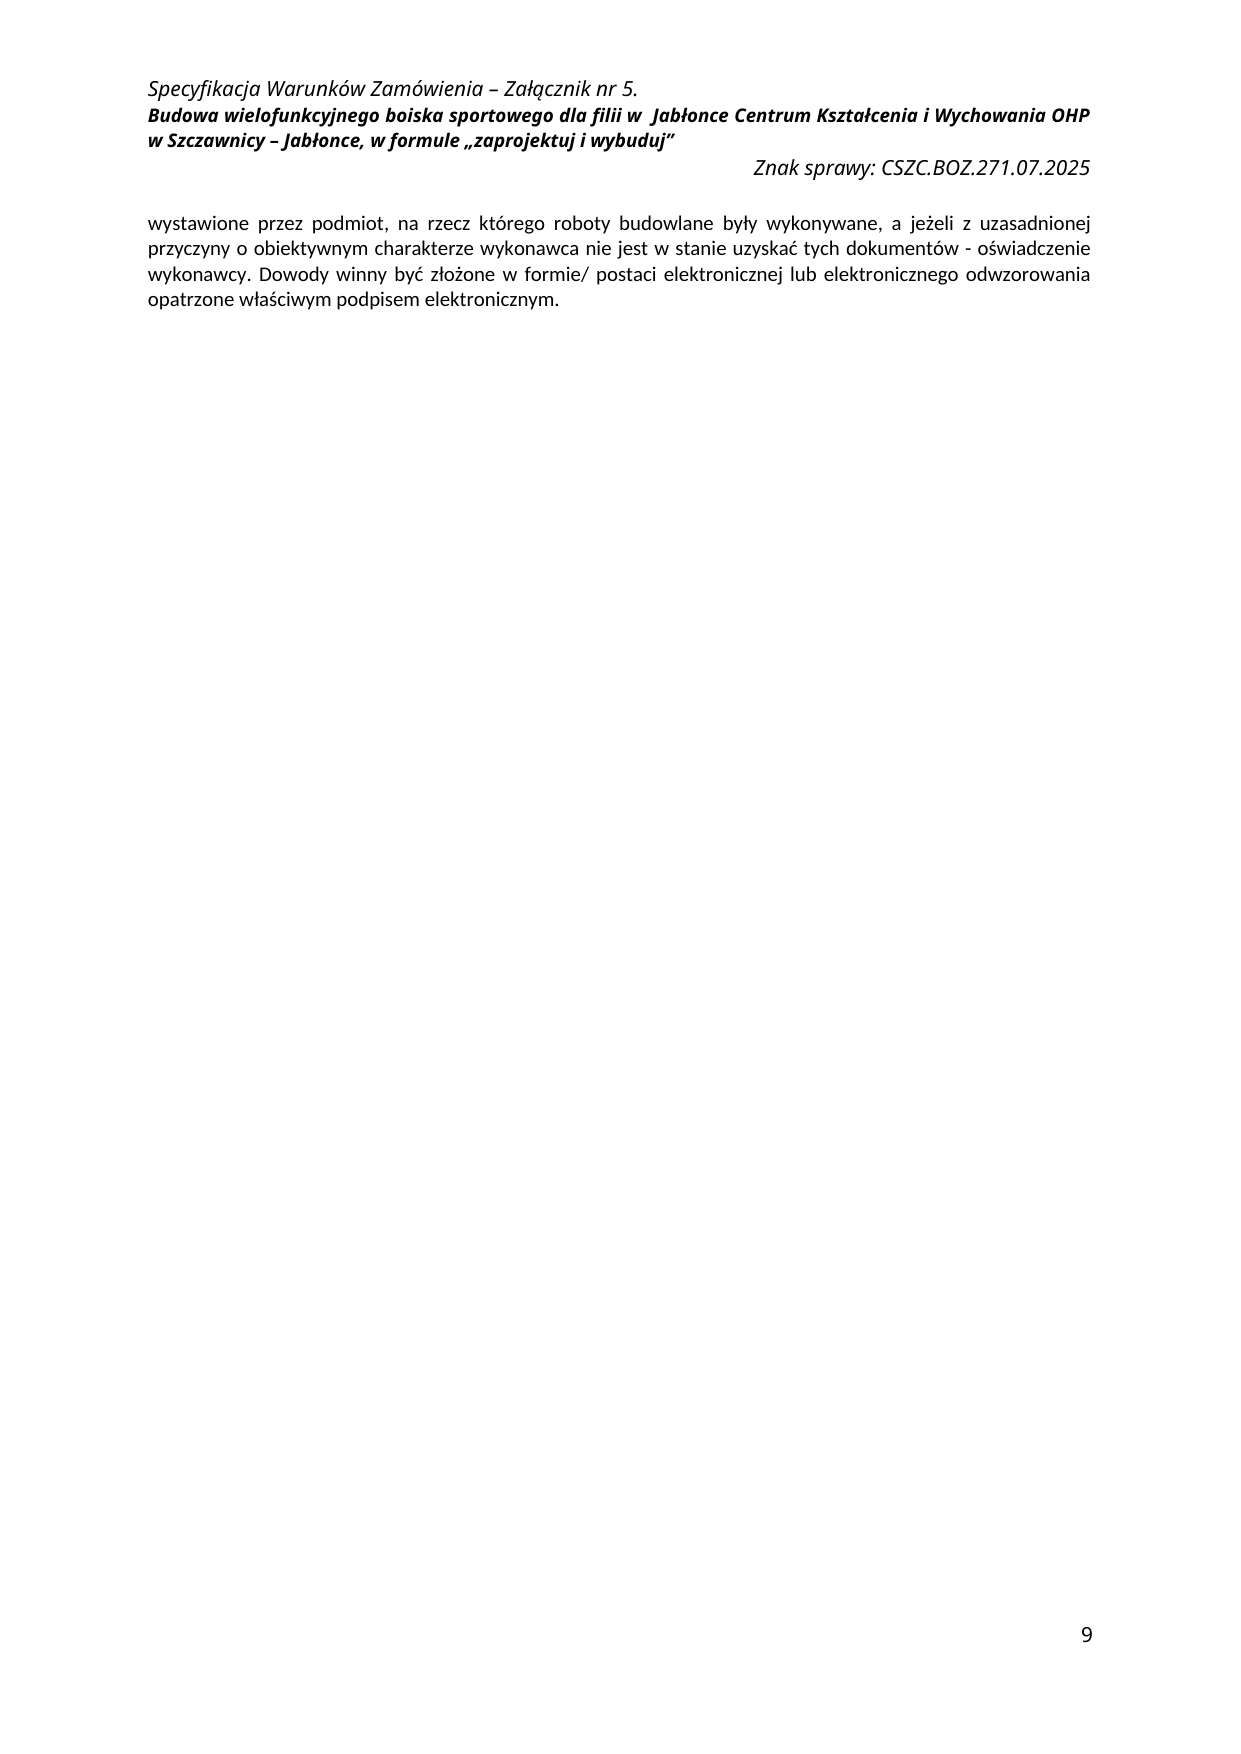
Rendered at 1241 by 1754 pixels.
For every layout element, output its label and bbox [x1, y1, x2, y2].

text [148, 210, 1093, 312]
